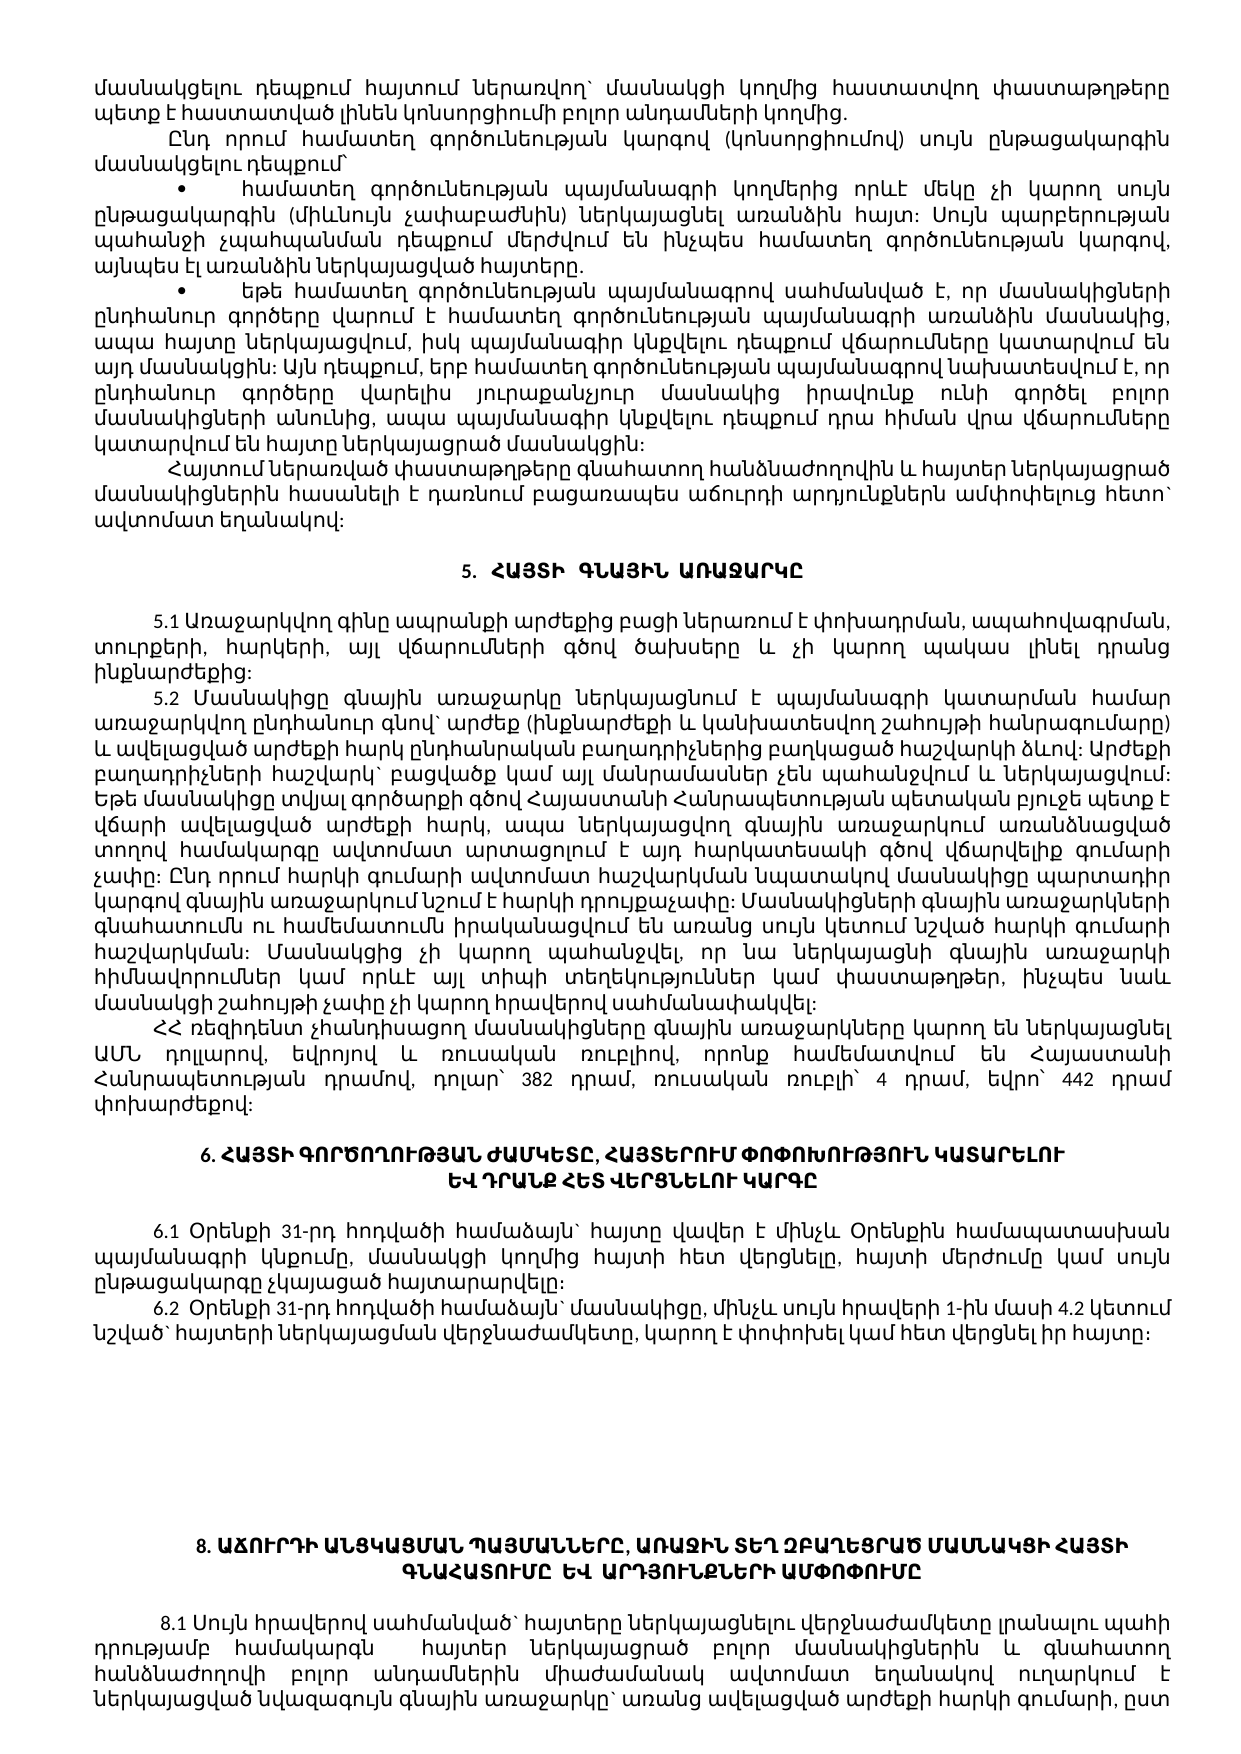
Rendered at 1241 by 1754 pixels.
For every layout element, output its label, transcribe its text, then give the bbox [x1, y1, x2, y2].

text 5.1 Առաջարկվող գինը ապրանքի արժեքից բացի ներառում է փոխադրման, ապահովագրման, տուրքերի, հարկերի, այլ վճարումների գծով ծախսերը և չի կարող պակաս լինել դրանց ինքնարժեքից: [94, 609, 1171, 685]
text 5.2 Մասնակիցը գնային առաջարկը ներկայացնում է պայմանագրի կատարման համար առաջարկվող ընդհանուր գնով` արժեք (ինքնարժեքի և կանխատեսվող շահույթի հանրագումարը) և ավելացված արժեքի հարկ ընդհանրական բաղադրիչներից բաղկացած հաշվարկի ձևով: Արժեքի բաղադրիչների հաշվարկ` բացվածք կամ այլ մանրամասներ չեն պահանջվում և ներկայացվում: Եթե մասնակիցը տվյալ գործարքի գծով Հայաստանի Հանրապետության պետական բյուջե պետք է վճարի ավելացված արժեքի հարկ, ապա ներկայացվող գնային առաջարկում առանձնացված տողով համակարգը ավտոմատ արտացոլում է այդ հարկատեսակի գծով վճարվելիք գումարի չափը: Ընդ որում հարկի գումարի ավտոմատ հաշվարկման նպատակով մասնակիցը պարտադիր կարգով գնային առաջարկում նշում է հարկի դրույքաչափը: Մասնակիցների գնային առաջարկների գնահատումն ու համեմատումն իրականացվում են առանց սույն կետում նշված հարկի գումարի հաշվարկման: Մասնակցից չի կարող պահանջվել, որ նա ներկայացնի գնային առաջարկի հիմնավորումներ կամ որևէ այլ տիպի տեղեկություններ կամ փաստաթղթեր, ինչպես նաև մասնակցի շահույթի չափը չի կարող հրավերով սահմանափակվել: [94, 685, 1171, 1015]
text ՀՀ ռեզիդենտ չհանդիսացող մասնակիցները գնային առաջարկները կարող են ներկայացնել ԱՄՆ դոլլարով, եվրոյով և ռուսական ռուբլիով, որոնք համեմատվում են Հայաստանի Հանրապետության դրամով, դոլար՝ 382 դրամ, ռուսական ռուբլի՝ 4 դրամ, եվրո՝ 442 դրամ փոխարժեքով: [94, 1015, 1171, 1117]
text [94, 1610, 1171, 1712]
text ԵՎ ԴՐԱՆՔ ՀԵՏ ՎԵՐՑՆԵԼՈՒ ԿԱՐԳԸ [94, 1168, 1171, 1193]
text ԳՆԱՀԱՏՈՒՄԸ ԵՎ ԱՐԴՅՈՒՆՔՆԵՐԻ ԱՄՓՈՓՈՒՄԸ [94, 1559, 1171, 1584]
text 6. ՀԱՅՏԻ ԳՈՐԾՈՂՈՒԹՅԱՆ ԺԱՄԿԵՏԸ, ՀԱՅՏԵՐՈՒՄ ՓՈՓՈԽՈՒԹՅՈՒՆ ԿԱՏԱՐԵԼՈՒ [94, 1142, 1171, 1168]
list համատեղ գործունեության պայմանագրի կողմերից որևէ մեկը չի կարող սույն ընթացակարգին (միևնույն չափաբաժնին) ներկայացնել առանձին հայտ: Սույն պարբերության պահանջի չպահպանման դեպքում մերժվում են ինչպես համատեղ գործունեության կարգով, այնպես էլ առանձին ներկայացված հայտերը. [94, 177, 1171, 278]
text Ընդ որում համատեղ գործունեության կարգով (կոնսորցիումով) սույն ընթացակարգին մասնակցելու դեպքում՝ [94, 126, 1171, 177]
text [94, 75, 1171, 126]
text 5. ՀԱՅՏԻ ԳՆԱՅԻՆ ԱՌԱՋԱՐԿԸ [94, 558, 1171, 583]
list եթե համատեղ գործունեության պայմանագրով սահմանված է, որ մասնակիցների ընդհանուր գործերը վարում է համատեղ գործունեության պայմանագրի առանձին մասնակից, ապա հայտը ներկայացվում, իսկ պայմանագիր կնքվելու դեպքում վճարումները կատարվում են այդ մասնակցին: Այն դեպքում, երբ համատեղ գործունեության պայմանագրով նախատեսվում է, որ ընդհանուր գործերը վարելիս յուրաքանչյուր մասնակից իրավունք ունի գործել բոլոր մասնակիցների անունից, ապա պայմանագիր կնքվելու դեպքում դրա հիման վրա վճարումները կատարվում են հայտը ներկայացրած մասնակցին: [94, 278, 1171, 456]
text 8. ԱՃՈՒՐԴԻ ԱՆՑԿԱՑՄԱՆ ՊԱՅՄԱՆՆԵՐԸ, ԱՌԱՋԻՆ ՏԵՂ ԶԲԱՂԵՑՐԱԾ ՄԱՍՆԱԿՑԻ ՀԱՅՏԻ [94, 1534, 1171, 1559]
text Հայտում ներառված փաստաթղթերը գնահատող հանձնաժողովին և հայտեր ներկայացրած մասնակիցներին հասանելի է դառնում բացառապես աճուրդի արդյունքներն ամփոփելուց հետո` ավտոմատ եղանակով: [94, 456, 1171, 532]
text 6.2 Օրենքի 31-րդ հոդվածի համաձայն` մասնակիցը, մինչև սույն հրավերի 1-ին մասի 4.2 կետում նշված` հայտերի ներկայացման վերջնաժամկետը, կարող է փոփոխել կամ հետ վերցնել իր հայտը։ [94, 1295, 1171, 1346]
text 6.1 Օրենքի 31-րդ հոդվածի համաձայն` հայտը վավեր է մինչև Օրենքին համապատասխան պայմանագրի կնքումը, մասնակցի կողմից հայտի հետ վերցնելը, հայտի մերժումը կամ սույն ընթացակարգը չկայացած հայտարարվելը։ [94, 1219, 1171, 1295]
